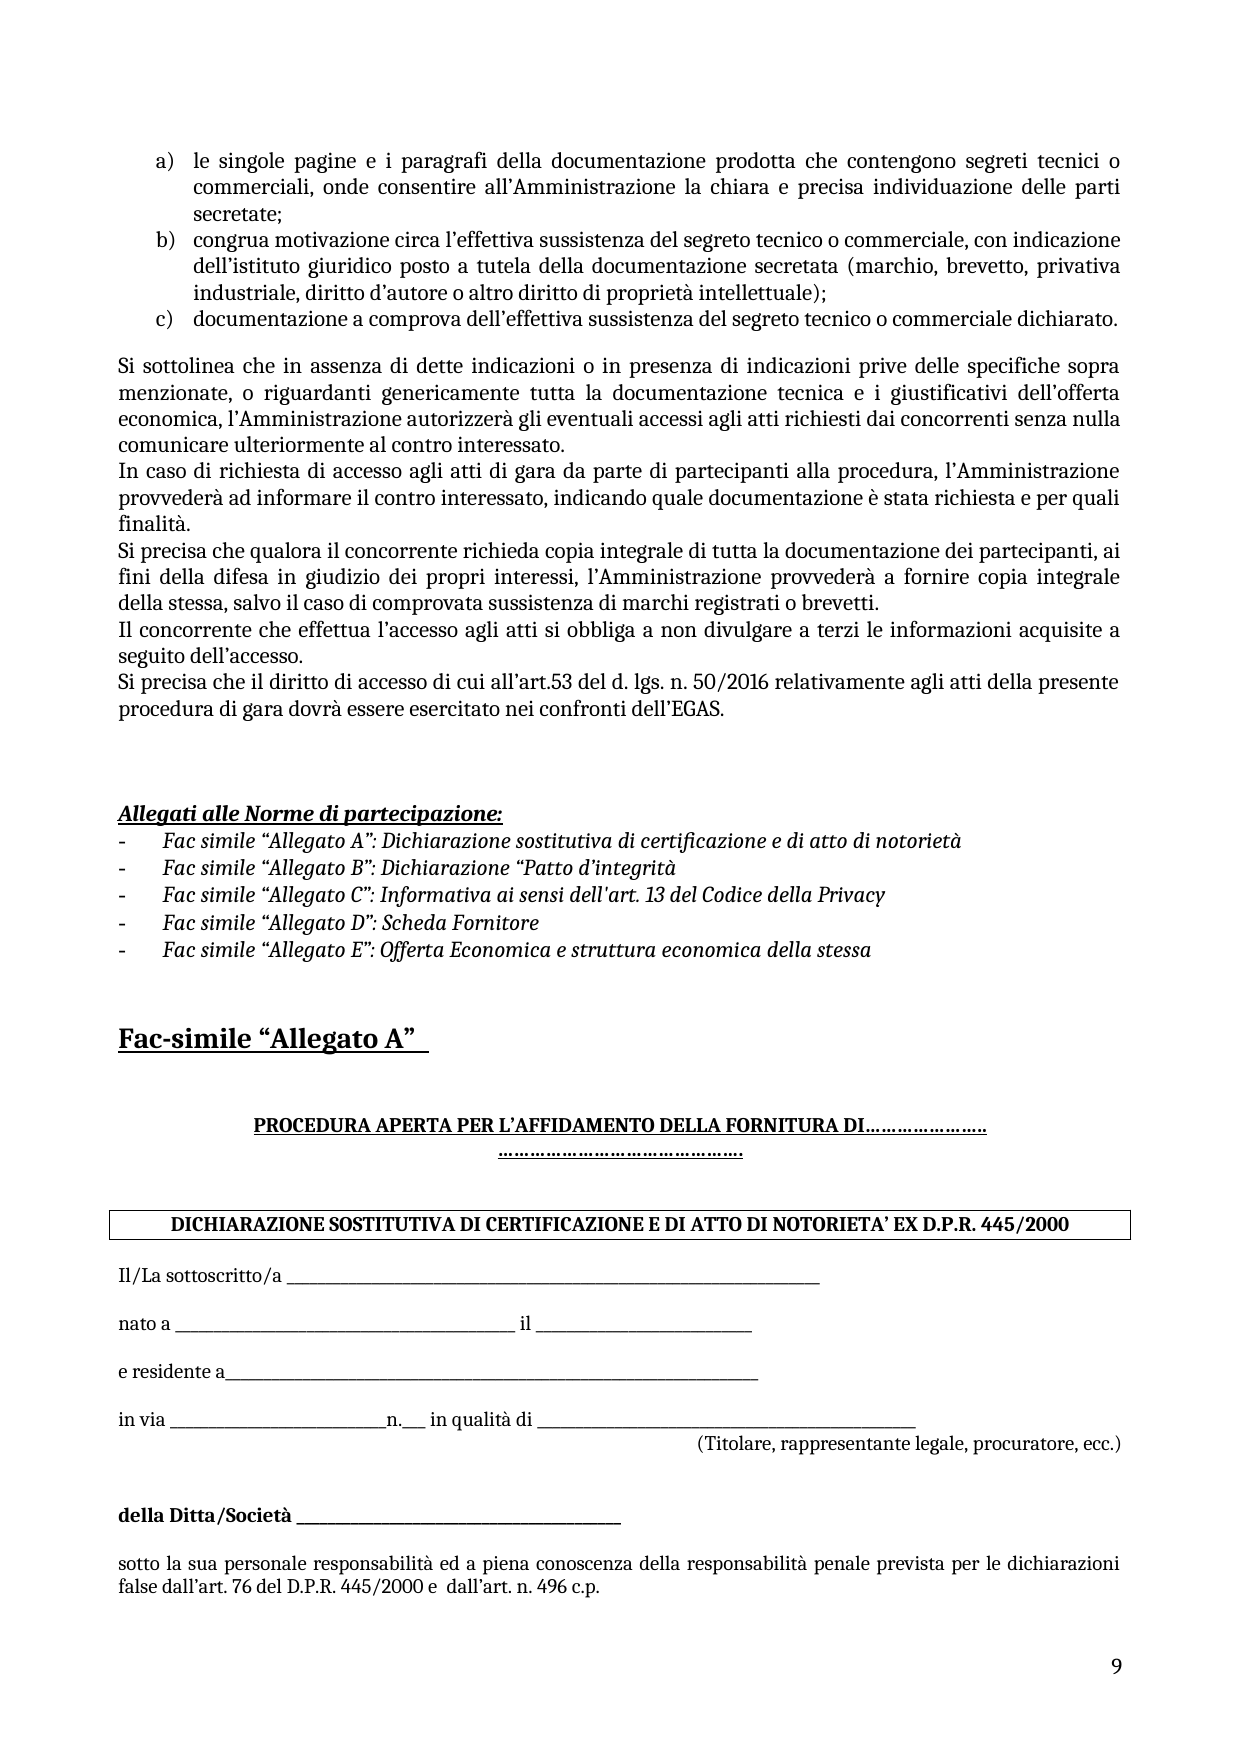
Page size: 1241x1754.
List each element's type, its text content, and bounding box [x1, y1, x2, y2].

list Fac simile “Allegato A”: Dichiarazione sostitutiva di certificazione e di atto di notorietà [118, 827, 1122, 854]
text Il/La sottoscritto/a _____________________________________________________________________ [118, 1264, 1122, 1288]
list Fac simile “Allegato B”: Dichiarazione “Patto d’integrità [118, 854, 1122, 881]
text e residente a_____________________________________________________________________ [118, 1359, 1122, 1383]
text Si precisa che qualora il concorrente richieda copia integrale di tutta la documentazione dei partecipanti, ai fini della difesa in giudizio dei propri interessi, l’Amministrazione provvederà a fornire copia integrale della stessa, salvo il caso di comprovata sussistenza di marchi registrati o brevetti. [118, 537, 1122, 616]
text In caso di richiesta di accesso agli atti di gara da parte di partecipanti alla procedura, l’Amministrazione provvederà ad informare il contro interessato, indicando quale documentazione è stata richiesta e per quali finalità. [118, 458, 1122, 537]
list Fac simile “Allegato E”: Offerta Economica e struttura economica della stessa [118, 936, 1122, 963]
text Si precisa che il diritto di accesso di cui all’art.53 del d. lgs. n. 50/2016 relativamente agli atti della presente procedura di gara dovrà essere esercitato nei confronti dell’EGAS. [118, 669, 1122, 722]
text Si sottolinea che in assenza di dette indicazioni o in presenza di indicazioni prive delle specifiche sopra menzionate, o riguardanti genericamente tutta la documentazione tecnica e i giustificativi dell’offerta economica, l’Amministrazione autorizzerà gli eventuali accessi agli atti richiesti dai concorrenti senza nulla comunicare ulteriormente al contro interessato. [118, 353, 1122, 458]
text ………………………………………. [118, 1138, 1122, 1162]
list Fac simile “Allegato C”: Informativa ai sensi dell'art. 13 del Codice della Privacy [118, 881, 1122, 908]
text Allegati alle Norme di partecipazione: [118, 801, 1122, 827]
list Fac simile “Allegato D”: Scheda Fornitore [118, 908, 1122, 936]
text Il concorrente che effettua l’accesso agli atti si obbliga a non divulgare a terzi le informazioni acquisite a seguito dell’accesso. [118, 616, 1122, 669]
list congrua motivazione circa l’effettiva sussistenza del segreto tecnico o commerciale, con indicazione dell’istituto giuridico posto a tutela della documentazione secretata (marchio, brevetto, privativa industriale, diritto d’autore o altro diritto di proprietà intellettuale); [156, 227, 1122, 306]
text nato a ____________________________________________ il ____________________________ [118, 1312, 1122, 1336]
text (Titolare, rappresentante legale, procuratore, ecc.) [118, 1431, 1122, 1455]
text in via ____________________________n.___ in qualità di _________________________________________________ [118, 1407, 1122, 1431]
text Fac-simile “Allegato A” [118, 1023, 1122, 1056]
text della Ditta/Società __________________________________________ [118, 1503, 1122, 1527]
text DICHIARAZIONE SOSTITUTIVA DI CERTIFICAZIONE E DI ATTO DI NOTORIETA’ EX D.P.R. 445/2000 [110, 1211, 1130, 1239]
list documentazione a comprova dell’effettiva sussistenza del segreto tecnico o commerciale dichiarato. [156, 306, 1122, 332]
text PROCEDURA APERTA PER L’AFFIDAMENTO DELLA FORNITURA DI………………….. [118, 1114, 1122, 1138]
list le singole pagine e i paragrafi della documentazione prodotta che contengono segreti tecnici o commerciali, onde consentire all’Amministrazione la chiara e precisa individuazione delle parti secretate; [156, 148, 1122, 227]
text sotto la sua personale responsabilità ed a piena conoscenza della responsabilità penale prevista per le dichiarazioni false dall’art. 76 del D.P.R. 445/2000 e dall’art. n. 496 c.p. [118, 1551, 1122, 1599]
